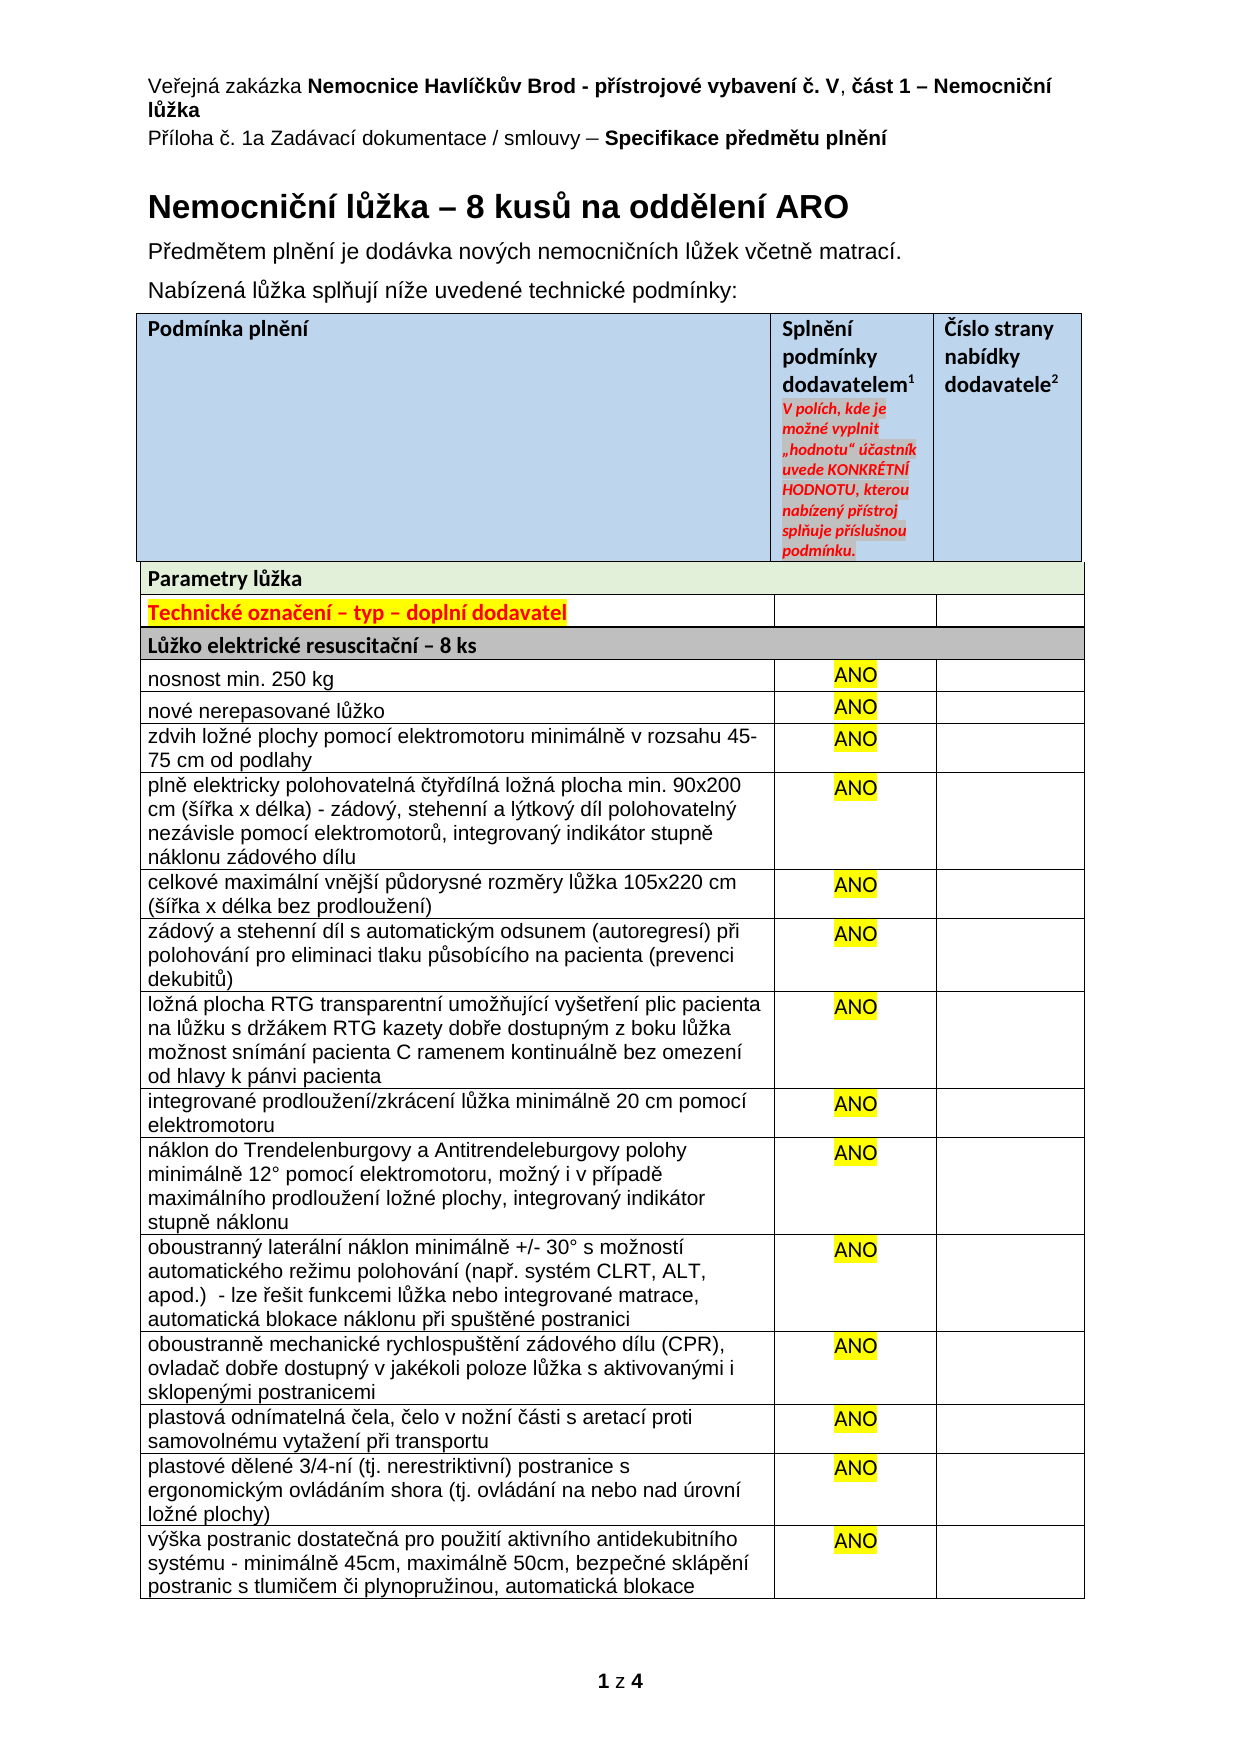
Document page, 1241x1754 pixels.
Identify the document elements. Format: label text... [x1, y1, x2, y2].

table_cell [937, 1138, 1084, 1234]
table_cell integrované prodloužení/zkrácení lůžka minimálně 20 cm pomocí elektromotoru [141, 1089, 774, 1137]
table_cell [937, 919, 1084, 991]
text Veřejná zakázka Nemocnice Havlíčkův Brod - přístrojové vybavení č. V, část 1 – Nemocniční lůžka [148, 74, 1093, 122]
table_cell ANO [775, 773, 936, 869]
table_cell oboustranný laterální náklon minimálně +/- 30° s možností automatického režimu polohování (např. systém CLRT, ALT, apod.) - lze řešit funkcemi lůžka nebo integrované matrace, automatická blokace náklonu při spuštěné postranici [141, 1235, 774, 1331]
table_cell ANO [775, 1405, 936, 1452]
table_cell ANO [775, 1332, 936, 1403]
table_header Podmínka plnění [137, 314, 770, 561]
table_cell [937, 1526, 1084, 1598]
table_cell plastová odnímatelná čela, čelo v nožní části s aretací proti samovolnému vytažení při transportu [141, 1405, 774, 1452]
text Nemocniční lůžka – 8 kusů na oddělení ARO [148, 187, 1093, 225]
table_cell [937, 1454, 1084, 1525]
text Nabízená lůžka splňují níže uvedené technické podmínky: [148, 277, 1093, 303]
table_cell [937, 1235, 1084, 1331]
table_cell [937, 992, 1084, 1088]
table_cell ANO [775, 1235, 936, 1331]
table_cell [937, 660, 1084, 691]
table_cell celkové maximální vnější půdorysné rozměry lůžka 105x220 cm (šířka x délka bez prodloužení) [141, 870, 774, 918]
table_cell ANO [775, 992, 936, 1088]
table_cell ANO [775, 1526, 936, 1598]
table_cell ANO [775, 1138, 936, 1234]
table_cell [937, 1405, 1084, 1452]
table_cell [937, 1089, 1084, 1137]
table_cell zádový a stehenní díl s automatickým odsunem (autoregresí) při polohování pro eliminaci tlaku působícího na pacienta (prevenci dekubitů) [141, 919, 774, 991]
table_cell Technické označení – typ – doplní dodavatel [141, 595, 774, 626]
table_cell ANO [775, 1454, 936, 1525]
table_cell plastové dělené 3/4-ní (tj. nerestriktivní) postranice s ergonomickým ovládáním shora (tj. ovládání na nebo nad úrovní ložné plochy) [141, 1454, 774, 1525]
table_header Parametry lůžka [141, 562, 1084, 594]
table_cell oboustranně mechanické rychlospuštění zádového dílu (CPR), ovladač dobře dostupný v jakékoli poloze lůžka s aktivovanými i sklopenými postranicemi [141, 1332, 774, 1403]
table_cell [775, 595, 936, 626]
table_cell ANO [775, 660, 936, 691]
table_cell [937, 595, 1084, 626]
table_cell ANO [775, 692, 936, 723]
text Příloha č. 1a Zadávací dokumentace / smlouvy – Specifikace předmětu plnění [148, 122, 1093, 151]
table_cell Lůžko elektrické resuscitační – 8 ks [141, 628, 1084, 659]
table_cell [937, 692, 1084, 723]
table_cell ANO [775, 724, 936, 772]
table_header Splnění podmínky dodavatelem V polích, kde je možné vyplnit „hodnotu“ účastník uvede KONKRÉTNÍ HODNOTU, kterou nabízený přístroj splňuje příslušnou podmínku. [771, 314, 933, 561]
table_cell [937, 870, 1084, 918]
table_cell ANO [775, 1089, 936, 1137]
table_cell ANO [775, 870, 936, 918]
table_cell ložná plocha RTG transparentní umožňující vyšetření plic pacienta na lůžku s držákem RTG kazety dobře dostupným z boku lůžka možnost snímání pacienta C ramenem kontinuálně bez omezení od hlavy k pánvi pacienta [141, 992, 774, 1088]
table_header Číslo strany nabídky dodavatele [934, 314, 1081, 561]
table_cell plně elektricky polohovatelná čtyřdílná ložná plocha min. 90x200 cm (šířka x délka) - zádový, stehenní a lýtkový díl polohovatelný nezávisle pomocí elektromotorů, integrovaný indikátor stupně náklonu zádového dílu [141, 773, 774, 869]
table_cell náklon do Trendelenburgovy a Antitrendeleburgovy polohy minimálně 12° pomocí elektromotoru, možný i v případě maximálního prodloužení ložné plochy, integrovaný indikátor stupně náklonu [141, 1138, 774, 1234]
table_cell [937, 1332, 1084, 1403]
table_cell zdvih ložné plochy pomocí elektromotoru minimálně v rozsahu 45-75 cm od podlahy [141, 724, 774, 772]
text Předmětem plnění je dodávka nových nemocničních lůžek včetně matrací. [148, 238, 1093, 264]
table_cell nové nerepasované lůžko [141, 692, 774, 723]
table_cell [141, 1526, 774, 1598]
table_cell [937, 724, 1084, 772]
table_cell [937, 773, 1084, 869]
table_cell ANO [775, 919, 936, 991]
table_cell nosnost min. 250 kg [141, 660, 774, 691]
